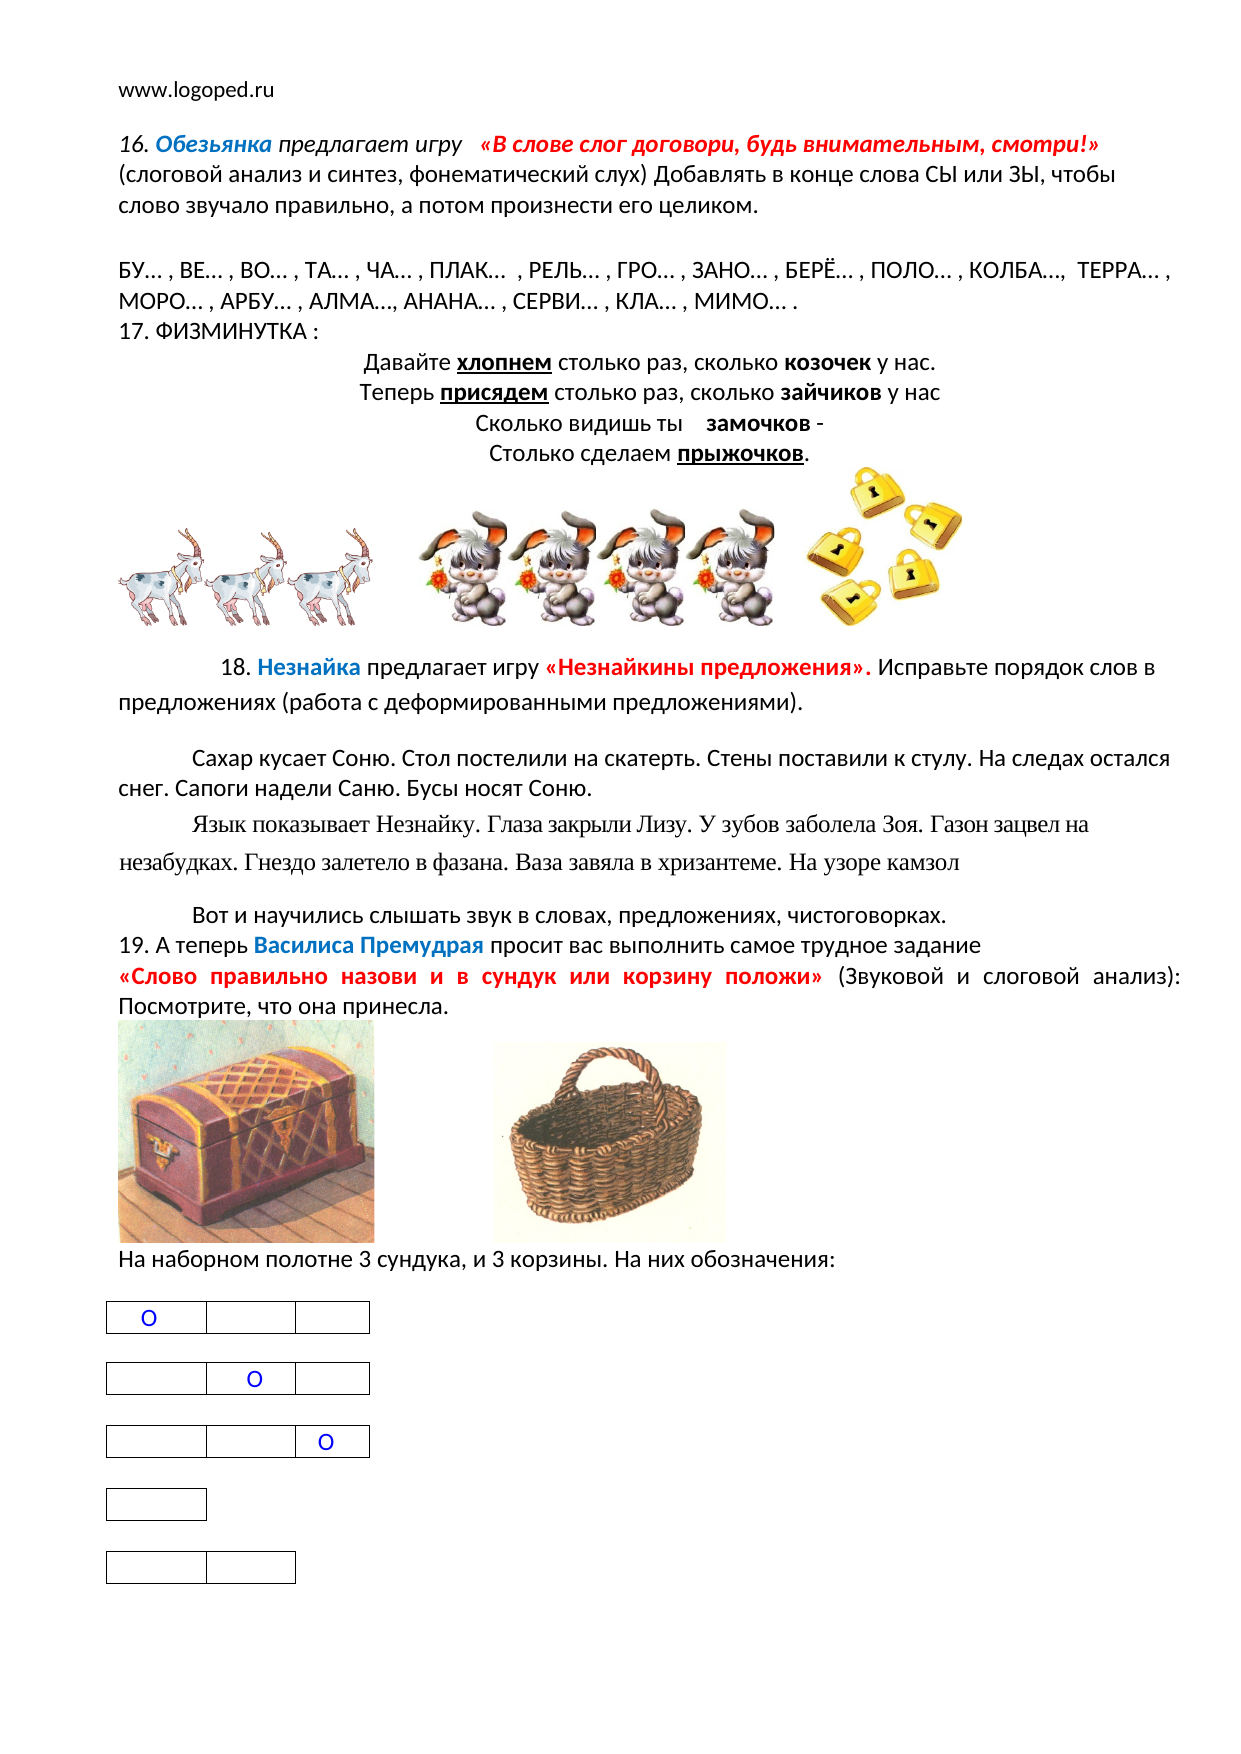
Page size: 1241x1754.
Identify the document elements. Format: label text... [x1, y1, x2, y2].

table_header [107, 1552, 206, 1583]
table_header О [207, 1363, 295, 1393]
text БУ… , ВЕ… , ВО… , ТА… , ЧА… , ПЛАК… , РЕЛЬ… , ГРО… , ЗАНО… , БЕРЁ… , ПОЛО… , КОЛБА…, ТЕРРА… , МОРО… , АРБУ… , АЛМА…, АНАНА… , СЕРВИ… , КЛА… , МИМО… . [118, 254, 1181, 315]
table_header [207, 1426, 295, 1457]
text Теперь присядем столько раз, сколько зайчиков у нас [118, 376, 1181, 407]
table_header О [296, 1426, 369, 1457]
text «Слово правильно назови и в сундук или корзину положи» (Звуковой и слоговой анализ): Посмотрите, что она принесла. [118, 960, 1181, 1021]
text Столько сделаем прыжочков. [118, 437, 1181, 468]
table_header [107, 1489, 206, 1520]
table_header [207, 1302, 295, 1333]
text На наборном полотне 3 сундука, и 3 корзины. На них обозначения: [118, 1243, 1181, 1273]
text Сахар кусает Соню. Стол постелили на скатерть. Стены поставили к стулу. На следах остался снег. Сапоги надели Саню. Бусы носят Соню. [118, 742, 1181, 803]
text 18. Незнайка предлагает игру «Незнайкины предложения». Исправьте порядок слов в предложениях (работа с деформированными предложениями). [118, 651, 1181, 717]
picture [118, 528, 373, 626]
picture [493, 1042, 727, 1243]
text Сколько видишь ты замочков - [118, 407, 1181, 437]
table_header О [107, 1302, 206, 1333]
text Давайте хлопнем столько раз, сколько козочек у нас. [118, 346, 1181, 376]
table_header [207, 1552, 295, 1583]
table_header [296, 1302, 369, 1333]
text Язык показывает Незнайку. Глаза закрыли Лизу. У зубов заболела Зоя. Газон зацвел на незабудках. Гнездо залетело в фазана. Ваза завяла в хризантеме. На узоре камзол [119, 803, 1181, 878]
table_header [107, 1363, 206, 1393]
text Вот и научились слышать звук в словах, предложениях, чистоговорках. [118, 899, 1181, 929]
table_header [296, 1363, 369, 1393]
text 19. А теперь Василиса Премудрая просит вас выполнить самое трудное задание [118, 929, 1181, 960]
text 17. ФИЗМИНУТКА : [118, 315, 1181, 346]
picture [118, 1020, 375, 1243]
picture [418, 508, 775, 626]
text 16. Обезьянка предлагает игру «В слове слог договори, будь внимательным, смотри!» (слоговой анализ и синтез, фонематический слух) Добавлять в конце слова СЫ или ЗЫ, чтобы слово звучало правильно, а потом произнести его целиком. [118, 128, 1181, 219]
table_header [107, 1426, 206, 1457]
picture [802, 467, 963, 626]
